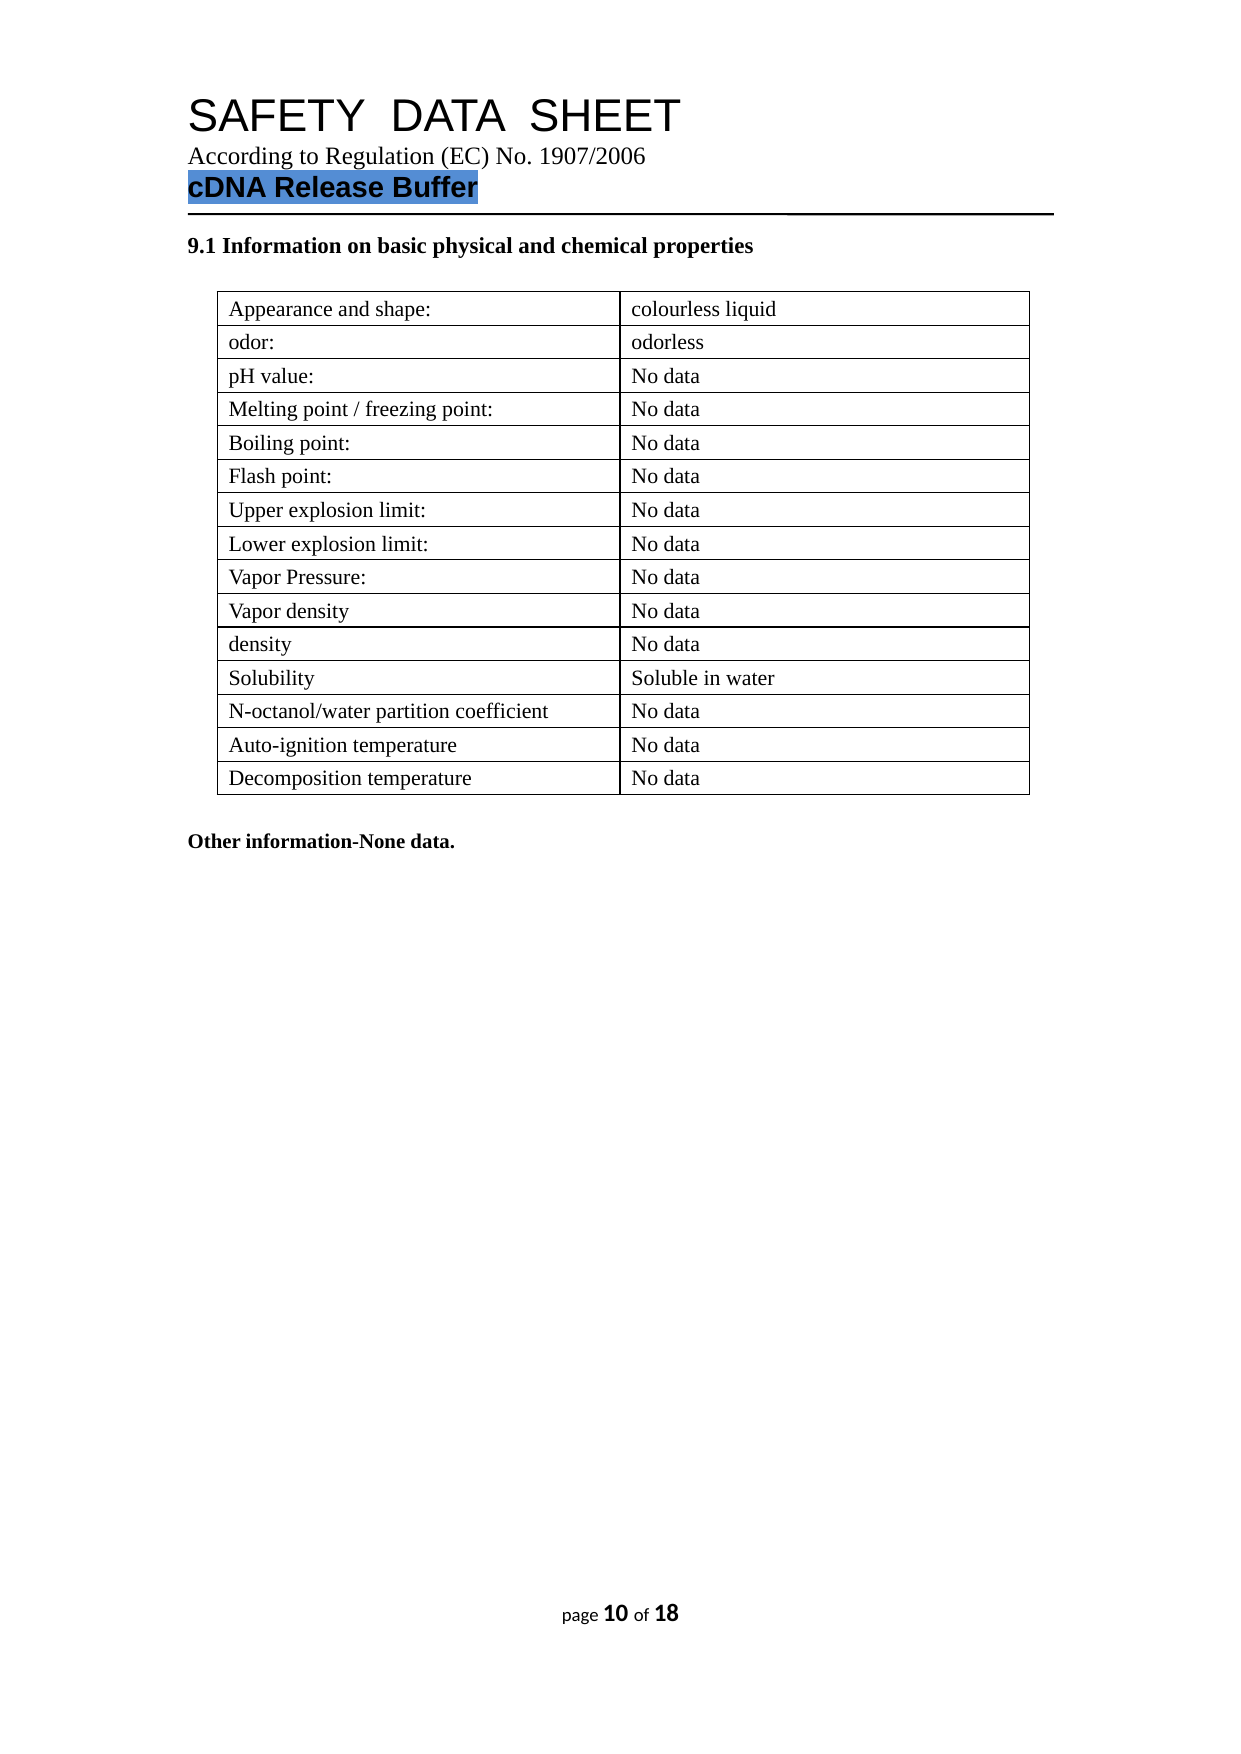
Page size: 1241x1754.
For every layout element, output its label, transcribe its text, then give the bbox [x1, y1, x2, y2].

table_cell No data [621, 527, 1029, 559]
table_cell No data [621, 695, 1029, 727]
table_cell No data [621, 762, 1029, 794]
table_header Appearance and shape: [218, 292, 619, 324]
table_cell Melting point / freezing point: [218, 393, 619, 425]
table_cell No data [621, 359, 1029, 392]
table_cell N-octanol/water partition coefficient [218, 695, 619, 727]
table_cell No data [621, 594, 1029, 626]
table_cell Auto-ignition temperature [218, 728, 619, 761]
table_cell Soluble in water [621, 661, 1029, 693]
table_cell odor: [218, 326, 619, 358]
table_cell Decomposition temperature [218, 762, 619, 794]
table_cell No data [621, 426, 1029, 459]
text Other information-None data. [187, 824, 1053, 857]
table_cell No data [621, 393, 1029, 425]
table_cell Vapor density [218, 594, 619, 626]
table_cell No data [621, 460, 1029, 492]
table_cell odorless [621, 326, 1029, 358]
text 9.1 Information on basic physical and chemical properties [187, 229, 1053, 262]
table_cell Flash point: [218, 460, 619, 492]
table_cell Upper explosion limit: [218, 493, 619, 526]
table_cell Vapor Pressure: [218, 560, 619, 593]
table_cell Boiling point: [218, 426, 619, 459]
table_cell Solubility [218, 661, 619, 693]
table_cell pH value: [218, 359, 619, 392]
table_cell No data [621, 628, 1029, 660]
table_cell No data [621, 560, 1029, 593]
table_cell No data [621, 493, 1029, 526]
table_header colourless liquid [621, 292, 1029, 324]
table_cell No data [621, 728, 1029, 761]
table_cell density [218, 628, 619, 660]
table_cell Lower explosion limit: [218, 527, 619, 559]
